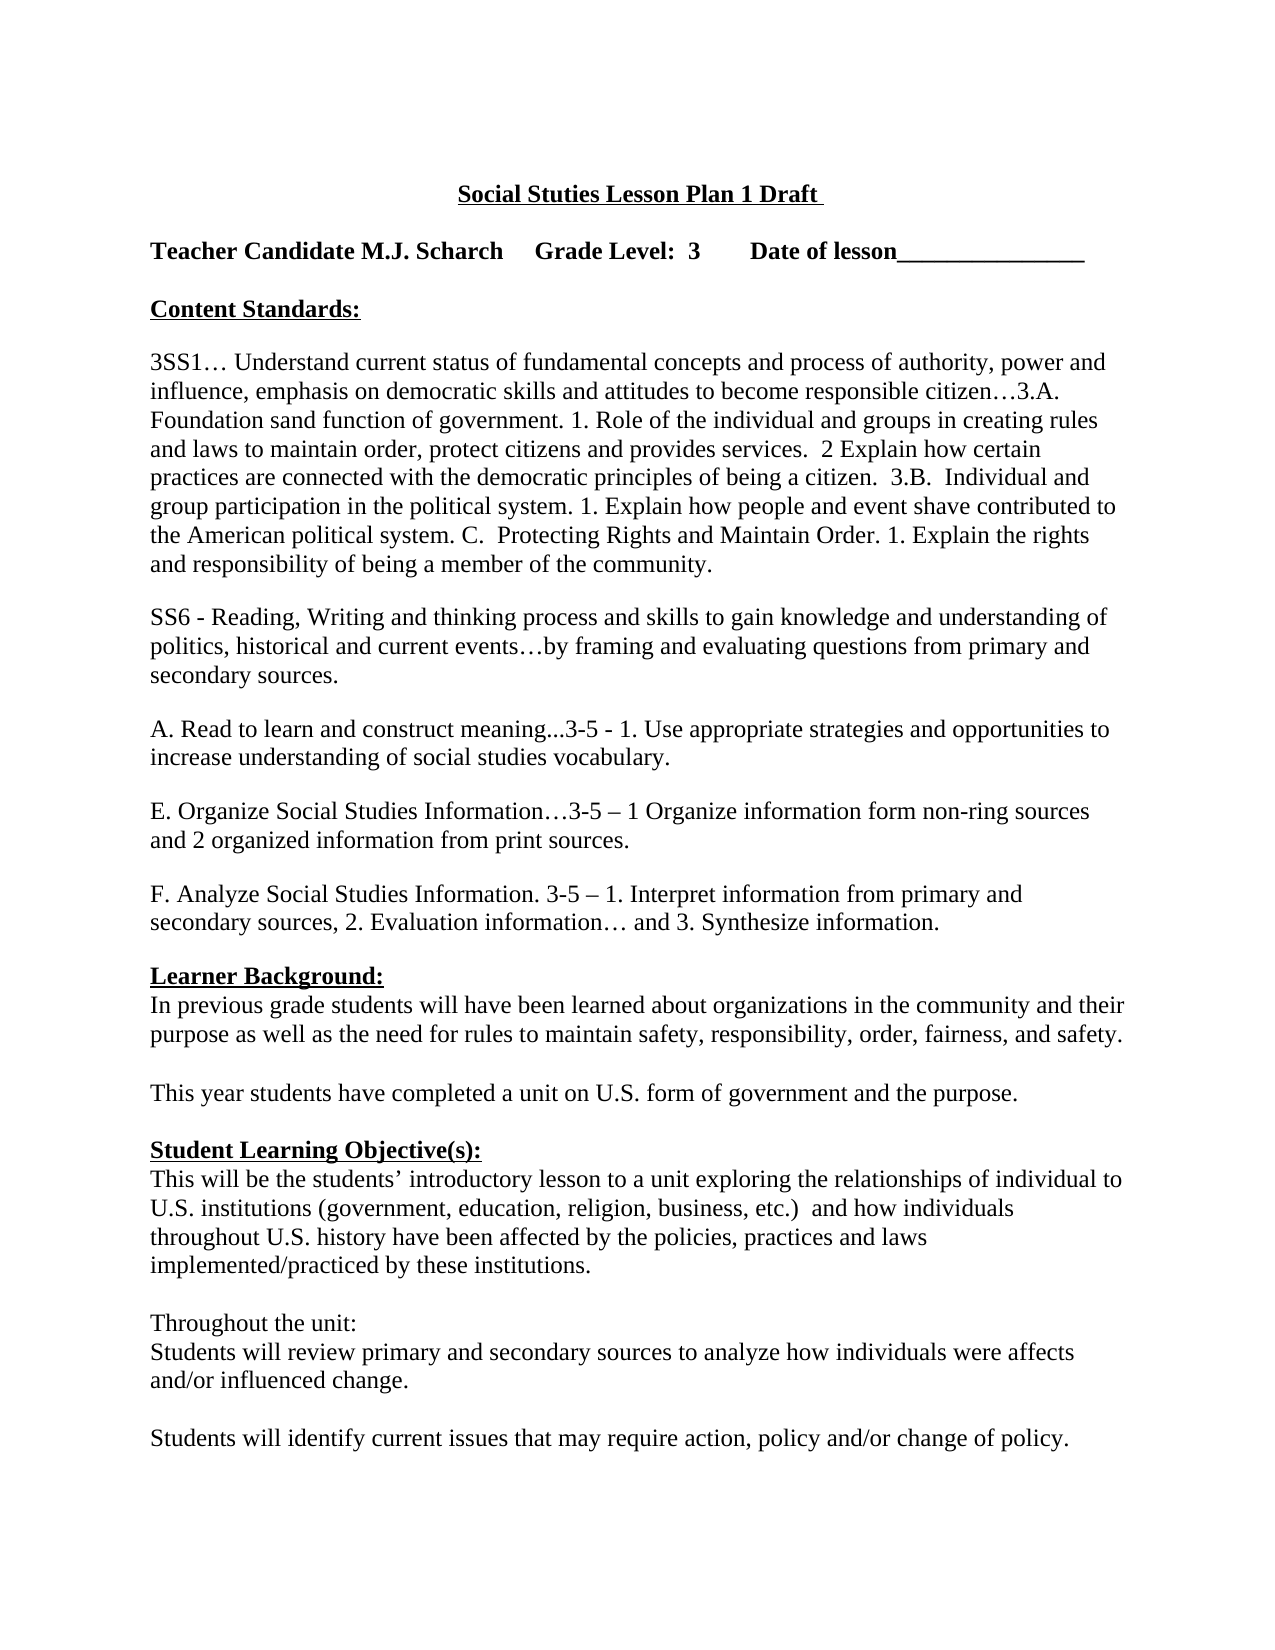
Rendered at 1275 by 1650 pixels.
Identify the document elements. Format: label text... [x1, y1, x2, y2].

text Throughout the unit: [150, 1308, 1125, 1337]
text Social Stuties Lesson Plan 1 Draft [150, 179, 1125, 207]
text A. Read to learn and construct meaning...3-5 - 1. Use appropriate strategies and opportunities to increase understanding of social studies vocabulary. [150, 714, 1125, 771]
text This year students have completed a unit on U.S. form of government and the purpose. [150, 1078, 1125, 1107]
text This will be the students’ introductory lesson to a unit exploring the relationships of individual to U.S. institutions (government, education, religion, business, etc.) and how individuals throughout U.S. history have been affected by the policies, practices and laws implemented/practiced by these institutions. [150, 1164, 1125, 1279]
text Students will identify current issues that may require action, policy and/or change of policy. [150, 1423, 1125, 1452]
text F. Analyze Social Studies Information. 3-5 – 1. Interpret information from primary and secondary sources, 2. Evaluation information… and 3. Synthesize information. [150, 879, 1125, 936]
text Content Standards: [150, 294, 1125, 322]
text Teacher Candidate M.J. Scharch Grade Level: 3 Date of lesson_______________ [150, 236, 1125, 265]
text Student Learning Objective(s): [150, 1136, 1125, 1164]
text Students will review primary and secondary sources to analyze how individuals were affects and/or influenced change. [150, 1337, 1125, 1394]
text SS6 - Reading, Writing and thinking process and skills to gain knowledge and understanding of politics, historical and current events…by framing and evaluating questions from primary and secondary sources. [150, 602, 1125, 689]
text In previous grade students will have been learned about organizations in the community and their purpose as well as the need for rules to maintain safety, responsibility, order, fairness, and safety. [150, 990, 1125, 1047]
text E. Organize Social Studies Information…3-5 – 1 Organize information form non-ring sources and 2 organized information from print sources. [150, 796, 1125, 854]
text 3SS1… Understand current status of fundamental concepts and process of authority, power and influence, emphasis on democratic skills and attitudes to become responsible citizen…3.A. Foundation sand function of government. 1. Role of the individual and groups in creating rules and laws to maintain order, protect citizens and provides services. 2 Explain how certain practices are connected with the democratic principles of being a citizen. 3.B. Individual and group participation in the political system. 1. Explain how people and event shave contributed to the American political system. C. Protecting Rights and Maintain Order. 1. Explain the rights and responsibility of being a member of the community. [150, 347, 1125, 577]
text Learner Background: [150, 961, 1125, 990]
